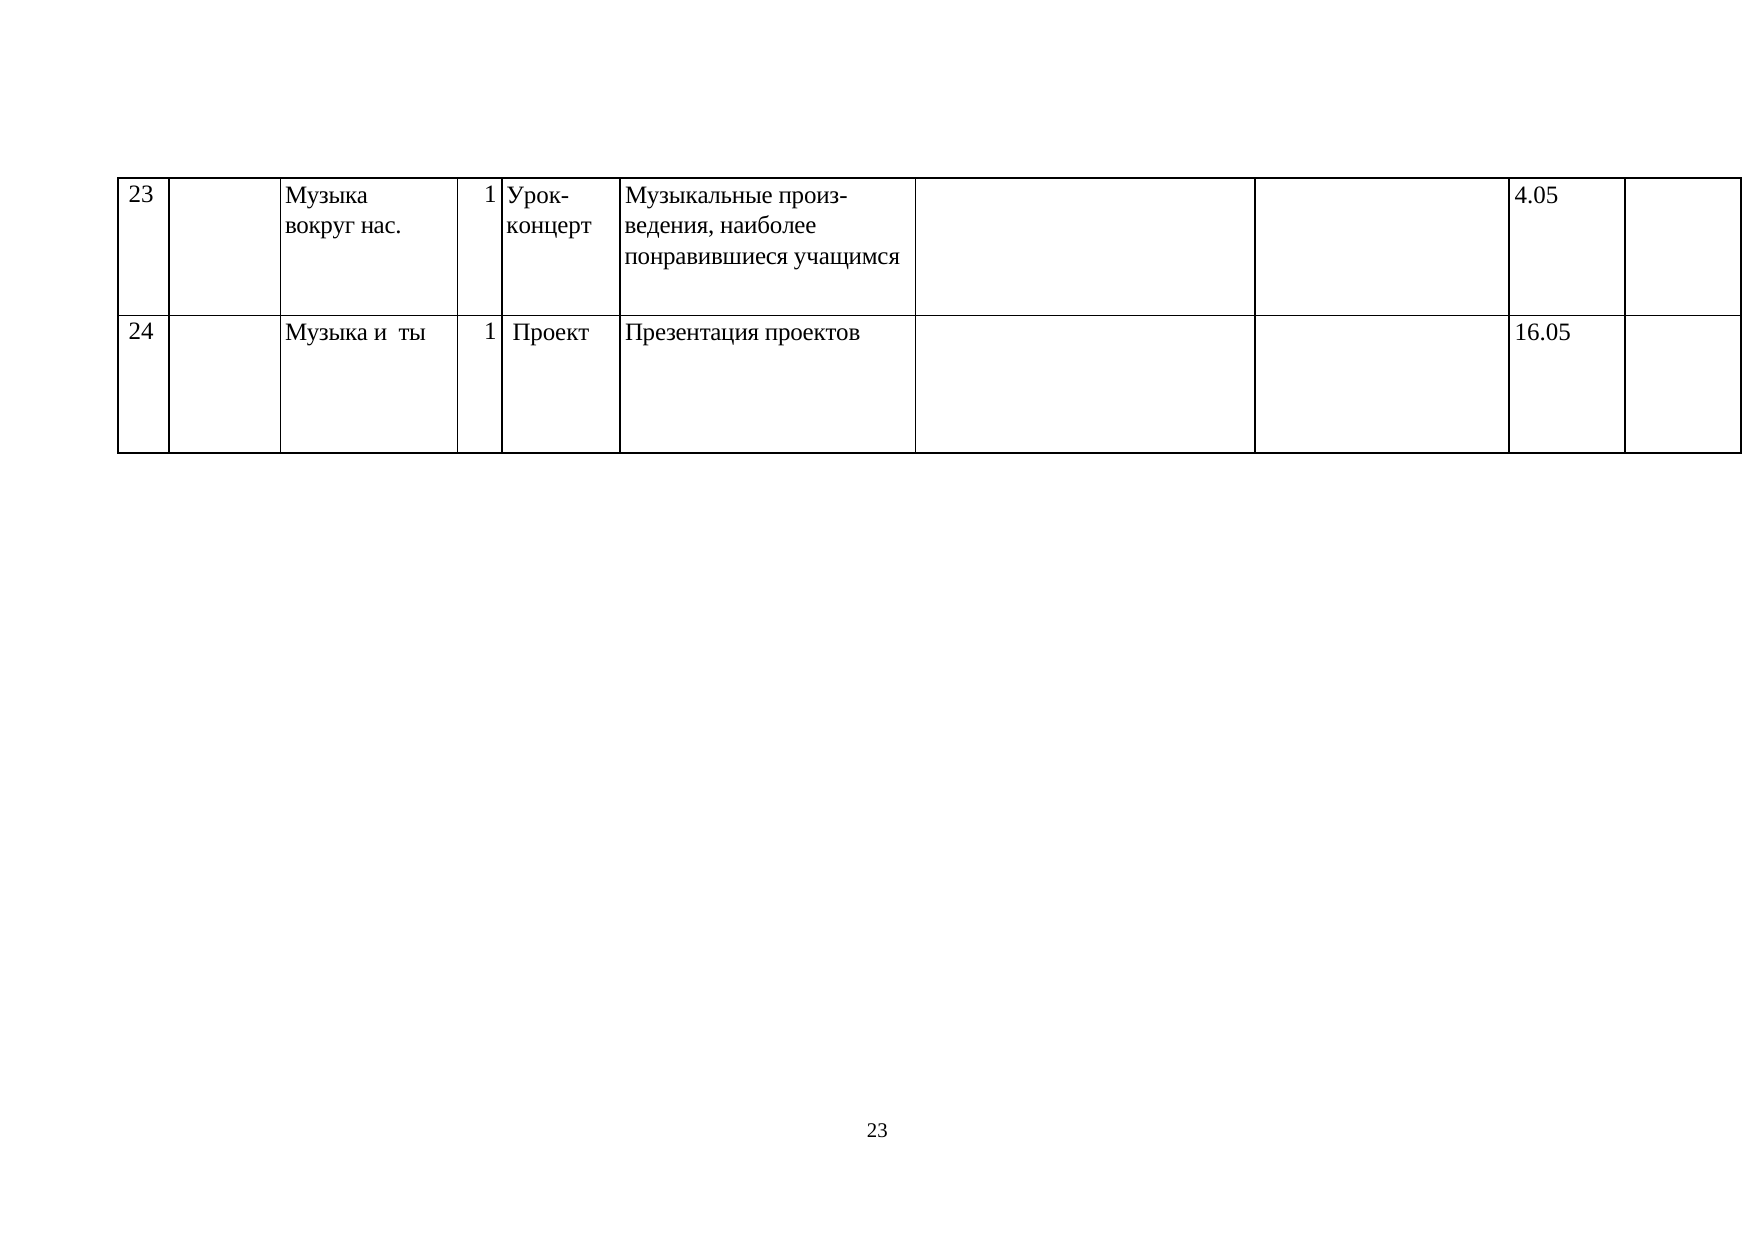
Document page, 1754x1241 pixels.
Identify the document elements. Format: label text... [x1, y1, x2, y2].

table_cell 16.05 [1510, 316, 1624, 452]
table_cell 24 [119, 316, 168, 452]
table_cell Музыкальные произведения, наиболее понравившиеся учащимся [621, 179, 915, 315]
table_cell Музыка вокруг нас. [281, 179, 457, 315]
table_cell [170, 179, 280, 315]
table_cell 23 [119, 179, 168, 315]
table_cell Музыка и ты [281, 316, 457, 452]
table_cell [170, 316, 280, 452]
table_cell [1626, 179, 1740, 315]
table_cell Проект [503, 316, 619, 452]
table_cell [1256, 316, 1508, 452]
table_cell 1 [458, 316, 501, 452]
table_cell Урок-концерт [503, 179, 619, 315]
table_cell 1 [458, 179, 501, 315]
table_cell 4.05 [1510, 179, 1624, 315]
table_cell [1256, 179, 1508, 315]
table_cell [916, 316, 1254, 452]
table_cell [1626, 316, 1740, 452]
table_cell [916, 179, 1254, 315]
table_cell Презентация проектов [621, 316, 915, 452]
